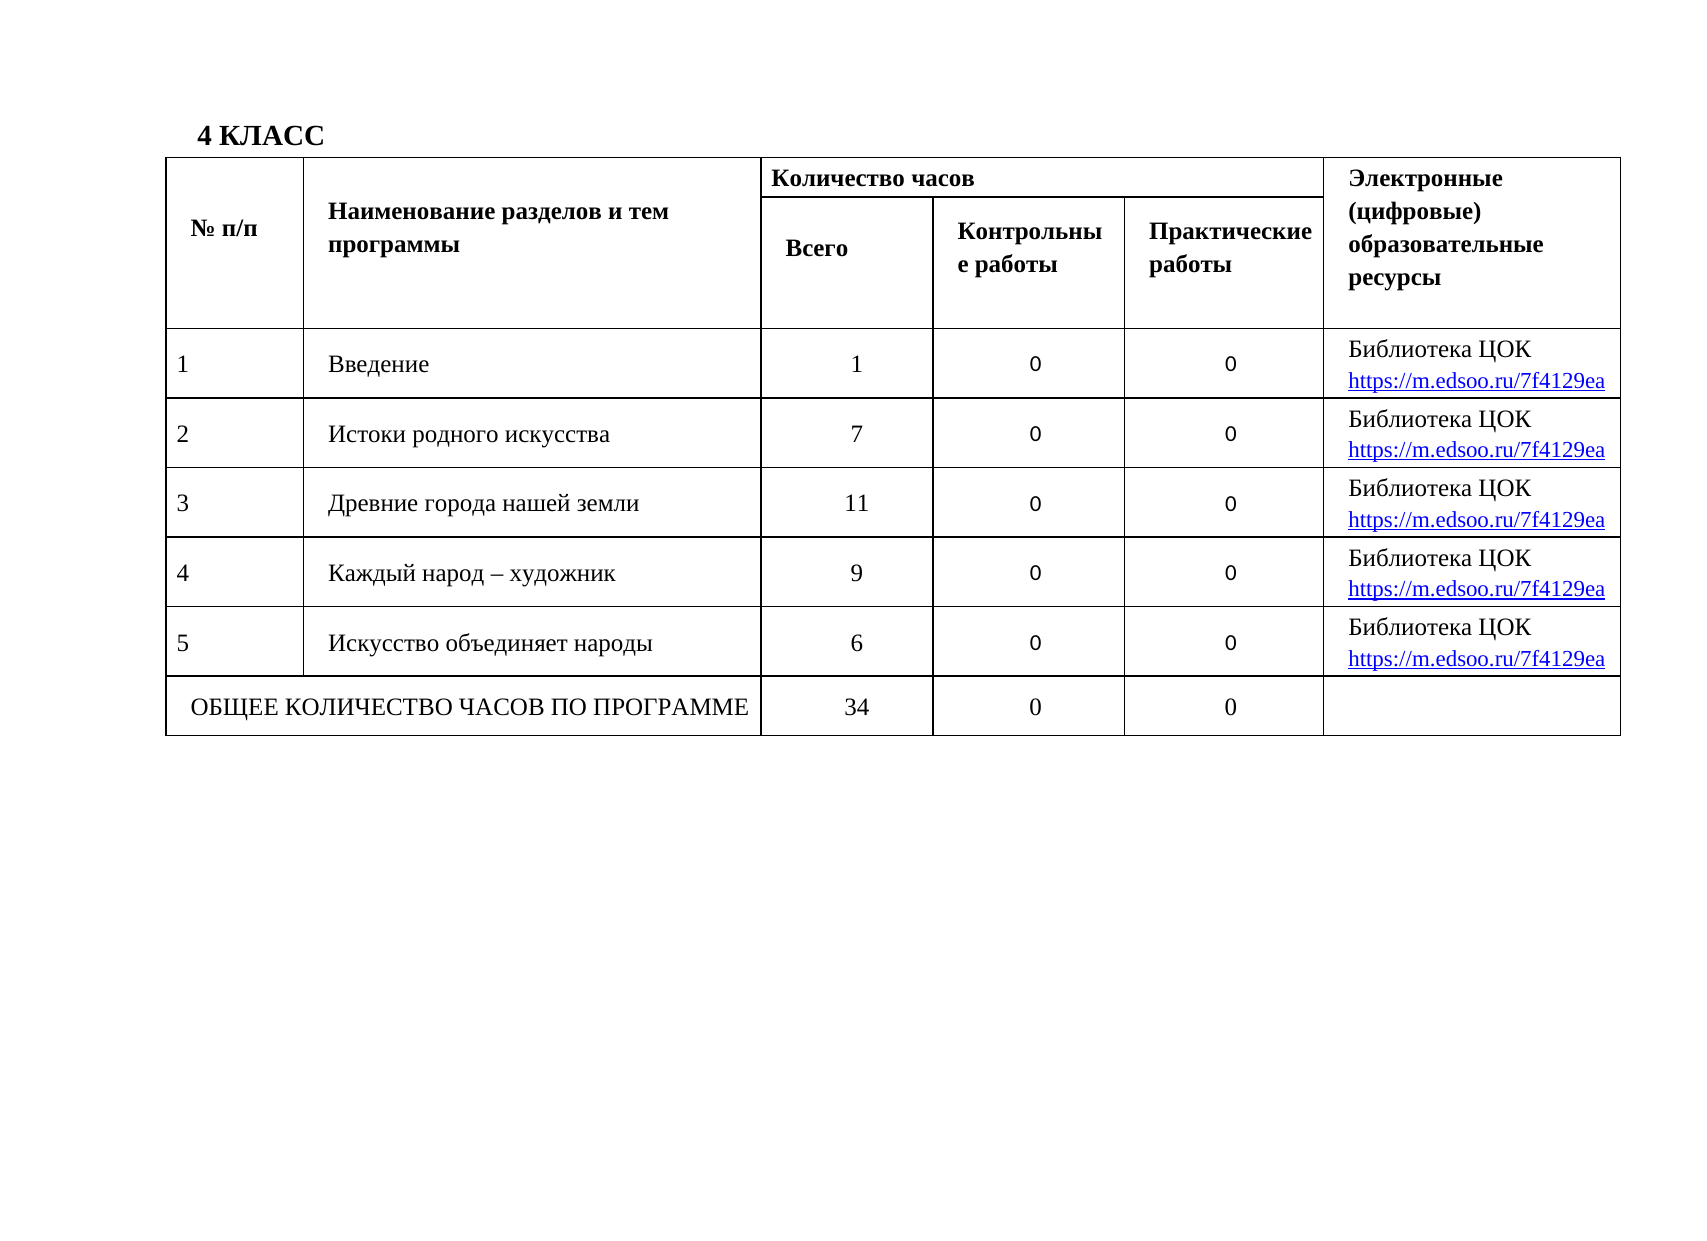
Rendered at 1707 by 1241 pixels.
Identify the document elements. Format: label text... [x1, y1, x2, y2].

table_cell 4 [167, 538, 303, 606]
table_cell 7 [762, 399, 932, 467]
table_header Электронные (цифровые) образовательные ресурсы [1324, 158, 1620, 327]
table_cell 0 [934, 607, 1124, 675]
table_cell 0 [1125, 607, 1323, 675]
table_cell Введение [304, 329, 760, 397]
table_cell 2 [167, 399, 303, 467]
table_cell Библиотека ЦОК https://m.edsoo.ru/7f4129ea [1324, 468, 1620, 536]
table_cell 0 [1125, 677, 1323, 735]
table_cell 0 [1125, 468, 1323, 536]
table_cell 34 [762, 677, 932, 735]
table_cell 0 [934, 329, 1124, 397]
table_header Наименование разделов и тем программы [304, 158, 760, 327]
table_cell 11 [762, 468, 932, 536]
table_cell Практические работы [1125, 198, 1323, 327]
table_cell 5 [167, 607, 303, 675]
table_cell 0 [934, 677, 1124, 735]
table_cell 9 [762, 538, 932, 606]
table_cell 3 [167, 468, 303, 536]
table_cell 0 [1125, 329, 1323, 397]
table_cell Всего [762, 198, 932, 327]
table_cell Библиотека ЦОК https://m.edsoo.ru/7f4129ea [1324, 329, 1620, 397]
table_cell ОБЩЕЕ КОЛИЧЕСТВО ЧАСОВ ПО ПРОГРАММЕ [167, 677, 760, 735]
table_header № п/п [167, 158, 303, 327]
table_cell Искусство объединяет народы [304, 607, 760, 675]
table_cell 1 [762, 329, 932, 397]
table_cell 0 [934, 399, 1124, 467]
table_cell Библиотека ЦОК https://m.edsoo.ru/7f4129ea [1324, 607, 1620, 675]
table_cell 0 [1125, 399, 1323, 467]
table_cell 0 [1125, 538, 1323, 606]
table_cell 1 [167, 329, 303, 397]
table_cell 6 [762, 607, 932, 675]
table_cell 0 [934, 468, 1124, 536]
table_cell Библиотека ЦОК https://m.edsoo.ru/7f4129ea [1324, 399, 1620, 467]
table_cell Истоки родного искусства [304, 399, 760, 467]
text 4 КЛАСС [190, 118, 1618, 152]
table_cell Библиотека ЦОК https://m.edsoo.ru/7f4129ea [1324, 538, 1620, 606]
table_cell Контрольные работы [934, 198, 1124, 327]
table_cell 0 [934, 538, 1124, 606]
table_cell Каждый народ – художник [304, 538, 760, 606]
table_cell Древние города нашей земли [304, 468, 760, 536]
table_header Количество часов [762, 158, 1323, 196]
table_cell [1324, 677, 1620, 735]
